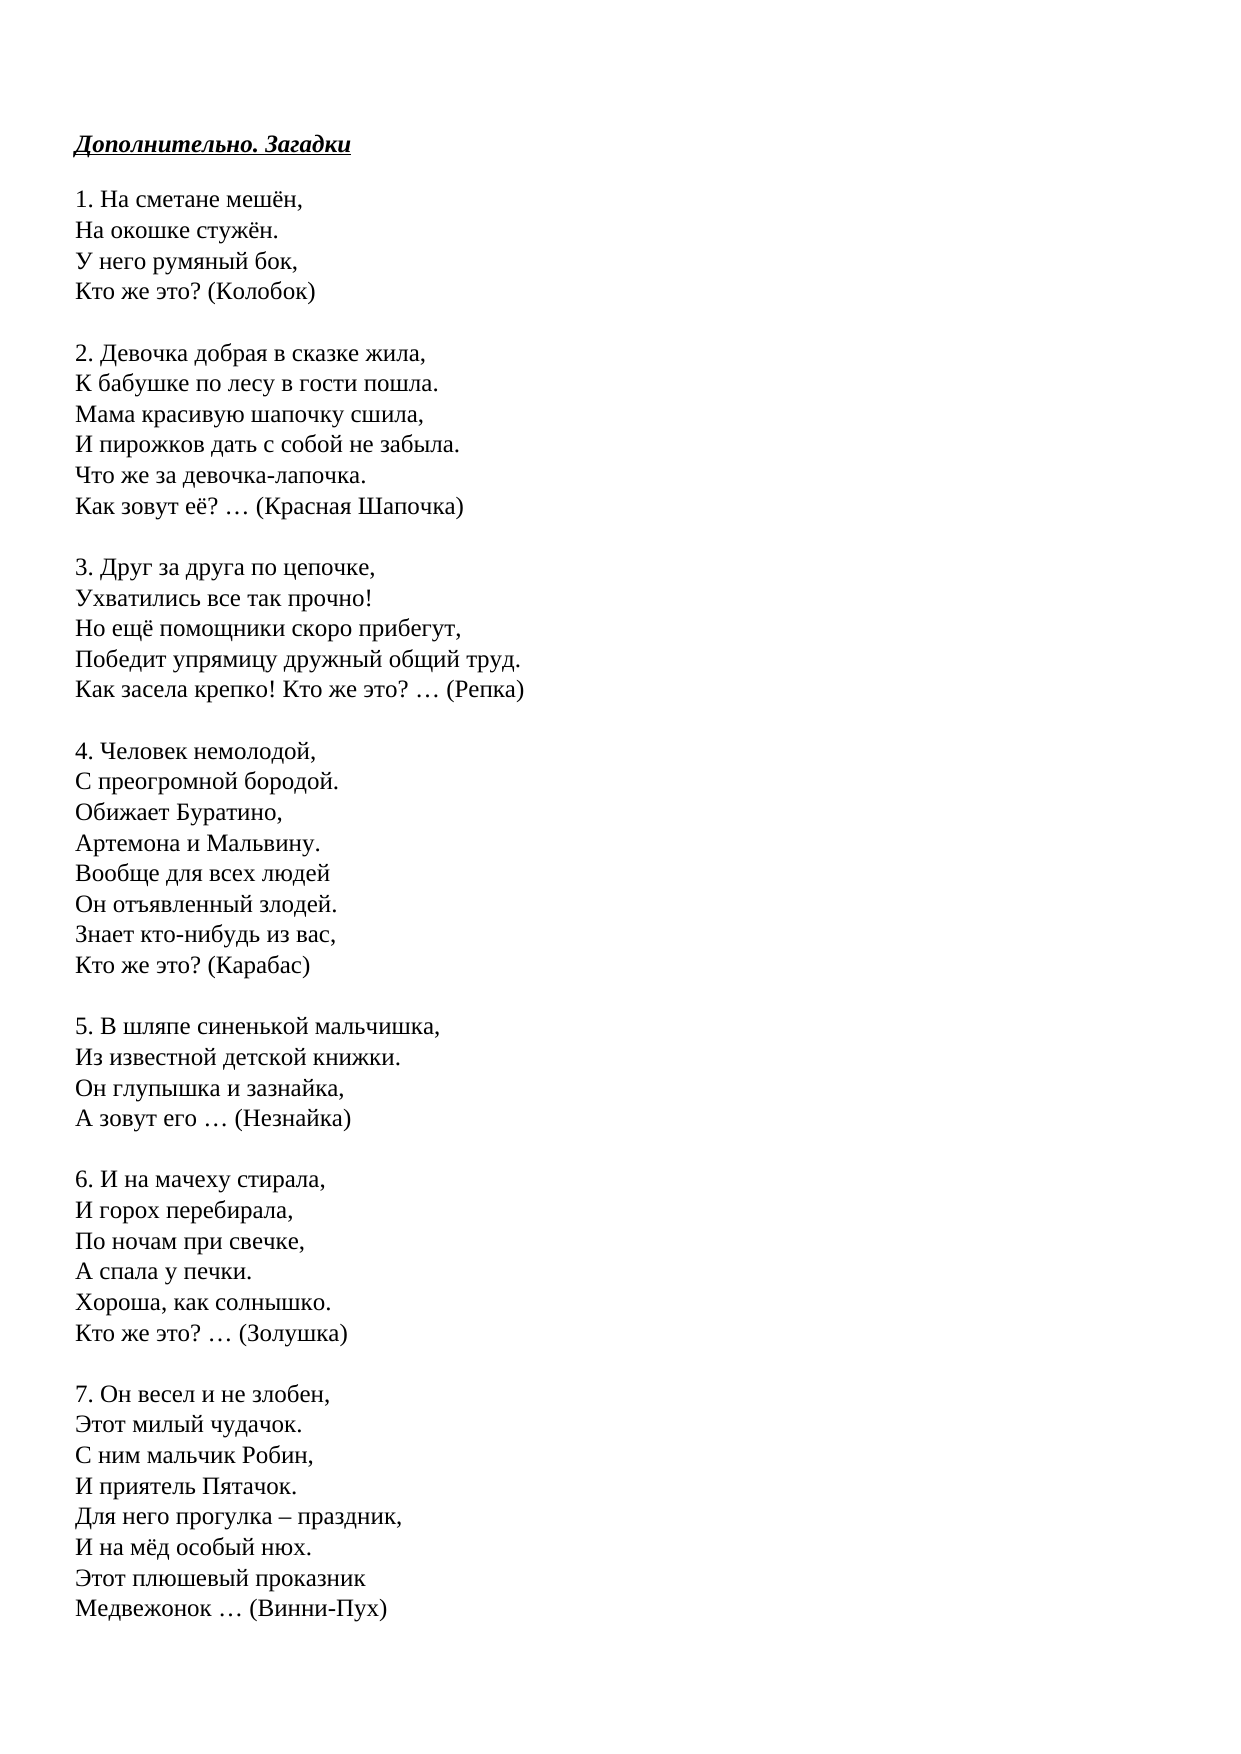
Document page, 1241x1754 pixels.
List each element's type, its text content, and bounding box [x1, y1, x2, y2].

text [75, 183, 1165, 1653]
text Дополнительно. Загадки [75, 129, 1165, 158]
